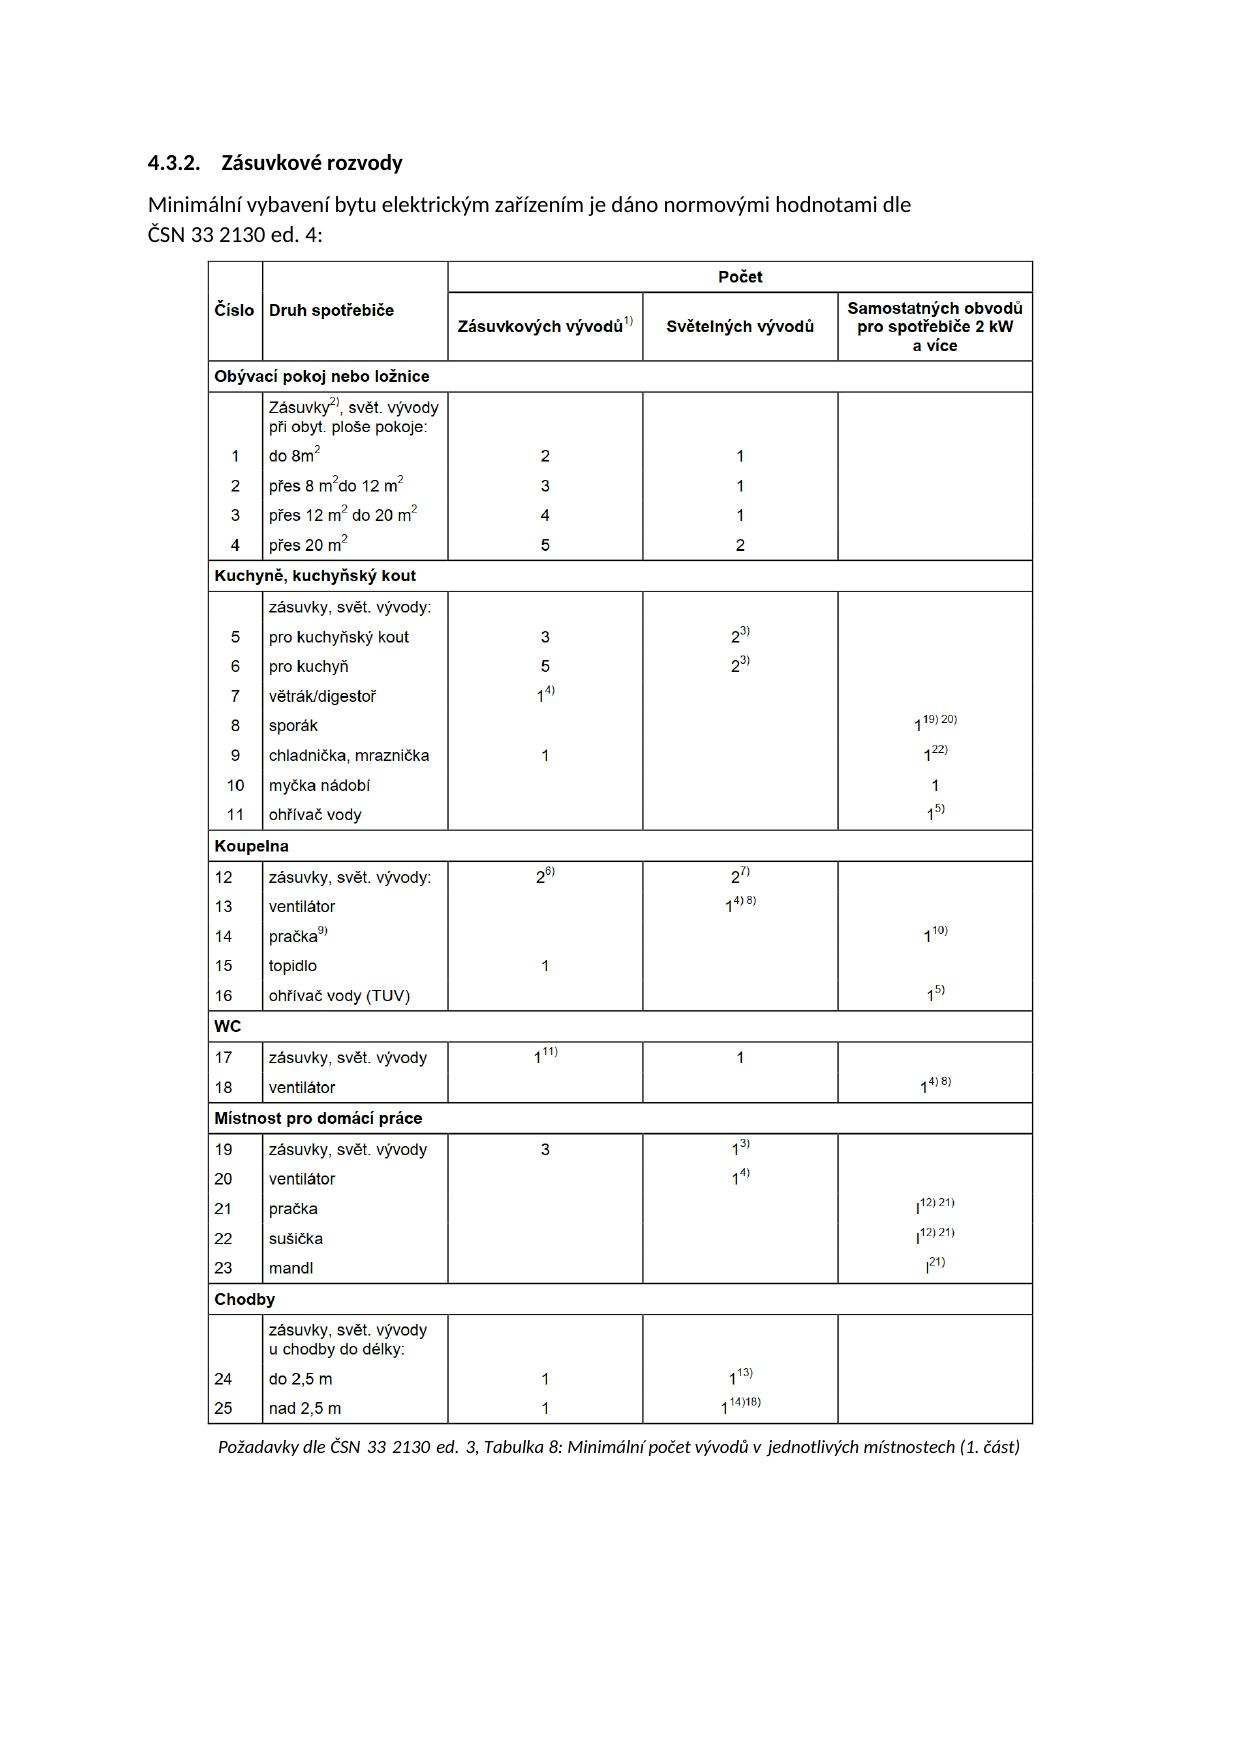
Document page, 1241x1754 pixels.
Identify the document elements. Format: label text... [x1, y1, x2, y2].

picture [206, 259, 1034, 1425]
text Požadavky dle ČSN 33 2130 ed. 3, Tabulka 8: Minimální počet vývodů v jednotlivých místnostech (1. část) [148, 1435, 1092, 1458]
text Minimální vybavení bytu elektrickým zařízením je dáno normovými hodnotami dle ČSN 33 2130 ed. 4: [148, 190, 1092, 249]
subtitle Zásuvkové rozvody [148, 148, 1092, 176]
